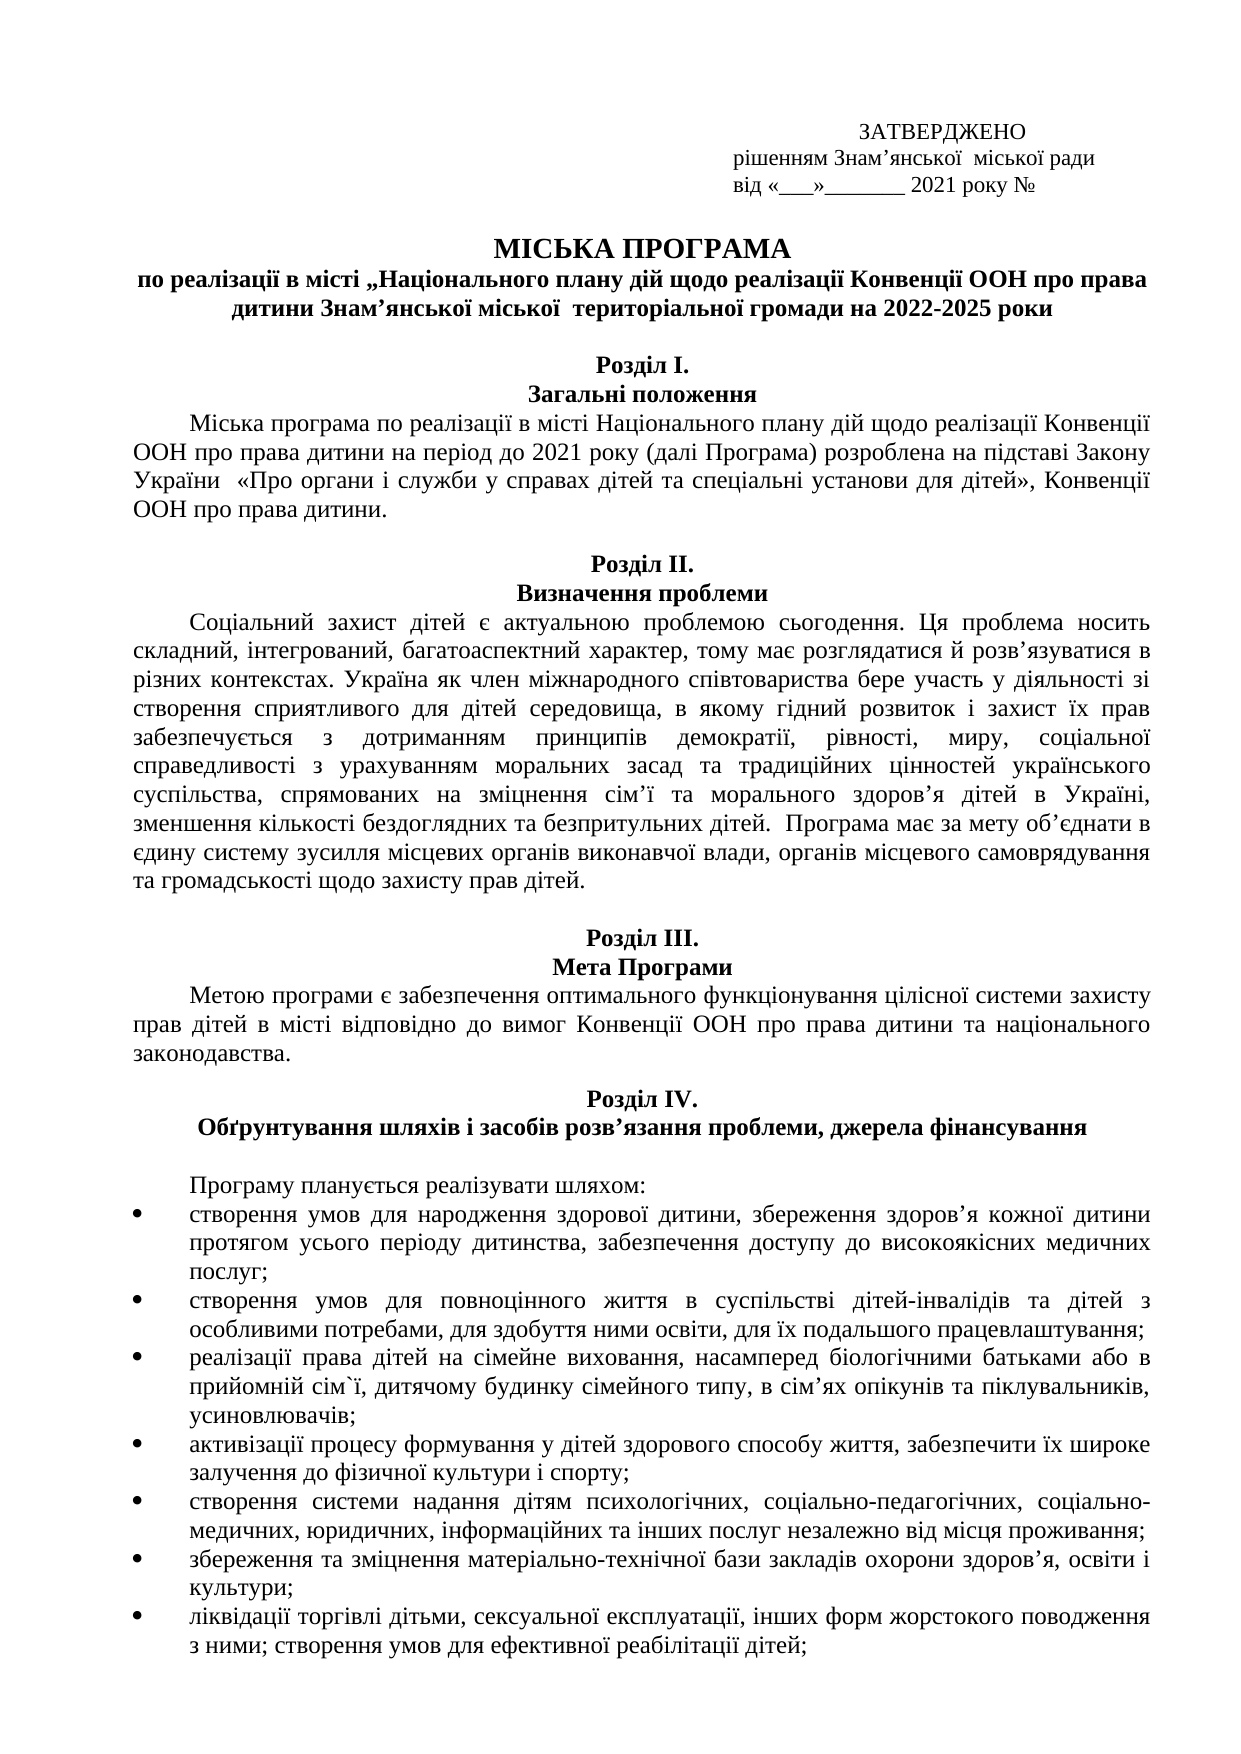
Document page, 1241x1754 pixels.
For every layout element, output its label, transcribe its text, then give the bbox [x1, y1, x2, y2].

list створення умов для народження здорової дитини, збереження здоров’я кожної дитини протягом усього періоду дитинства, забезпечення доступу до високоякісних медичних послуг; [133, 1199, 1152, 1285]
text Розділ І. [133, 351, 1152, 379]
text Розділ ІІІ. [133, 923, 1152, 952]
list ліквідації торгівлі дітьми, сексуальної експлуатації, інших форм жорстокого поводження з ними; створення умов для ефективної реабілітації дітей; [133, 1601, 1152, 1659]
text Обґрунтування шляхів і засобів розв’язання проблеми, джерела фінансування [133, 1112, 1152, 1141]
text Мета Програми [133, 952, 1152, 981]
text ЗАТВЕРДЖЕНО [133, 118, 1152, 144]
text Загальні положення [133, 379, 1152, 408]
list збереження та зміцнення матеріально-технічної бази закладів охорони здоров’я, освіти і культури; [133, 1544, 1152, 1601]
list реалізації права дітей на сімейне виховання, насамперед біологічними батьками або в прийомній сім`ї, дитячому будинку сімейного типу, в сім’ях опікунів та піклувальників, усиновлювачів; [133, 1342, 1152, 1429]
text Міська програма по реалізації в місті Національного плану дій щодо реалізації Конвенції ООН про права дитини на період до 2021 року (далі Програма) розроблена на підставі Закону України «Про органи і служби у справах дітей та спеціальні установи для дітей», Конвенції ООН про права дитини. [133, 408, 1152, 523]
list створення системи надання дітям психологічних, соціально-педагогічних, соціально-медичних, юридичних, інформаційних та інших послуг незалежно від місця проживання; [133, 1486, 1152, 1544]
text Метою програми є забезпечення оптимального функціонування цілісної системи захисту прав дітей в місті відповідно до вимог Конвенції ООН про права дитини та національного законодавства. [133, 981, 1152, 1067]
text Визначення проблеми [133, 578, 1152, 607]
list активізації процесу формування у дітей здорового способу життя, забезпечити їх широке залучення до фізичної культури і спорту; [133, 1429, 1152, 1486]
list створення умов для повноцінного життя в суспільстві дітей-інвалідів та дітей з особливими потребами, для здобуття ними освіти, для їх подальшого працевлаштування; [133, 1285, 1152, 1342]
text Соціальний захист дітей є актуальною проблемою сьогодення. Ця проблема носить складний, інтегрований, багатоаспектний характер, тому має розглядатися й розв’язуватися в різних контекстах. Україна як член міжнародного співтовариства бере участь у діяльності зі створення сприятливого для дітей середовища, в якому гідний розвиток і захист їх прав забезпечується з дотриманням принципів демократії, рівності, миру, соціальної справедливості з урахуванням моральних засад та традиційних цінностей українського суспільства, спрямованих на зміцнення сім’ї та морального здоров’я дітей в Україні, зменшення кількості бездоглядних та безпритульних дітей. Програма має за мету об’єднати в єдину систему зусилля місцевих органів виконавчої влади, органів місцевого самоврядування та громадськості щодо захисту прав дітей. [133, 607, 1152, 894]
text Розділ ІІ. [133, 549, 1152, 578]
text МІСЬКА ПРОГРАМА [133, 231, 1152, 264]
text по реалізації в місті „Національного плану дій щодо реалізації Конвенції ООН про права дитини Знам’янської міської територіальної громади на 2022-2025 роки [133, 264, 1152, 322]
text рішенням Знам’янської міської ради [133, 144, 1152, 171]
text Розділ IV. [133, 1084, 1152, 1112]
text від «___»_______ 2021 року № [133, 171, 1152, 197]
text Програму планується реалізувати шляхом: [133, 1170, 1152, 1199]
